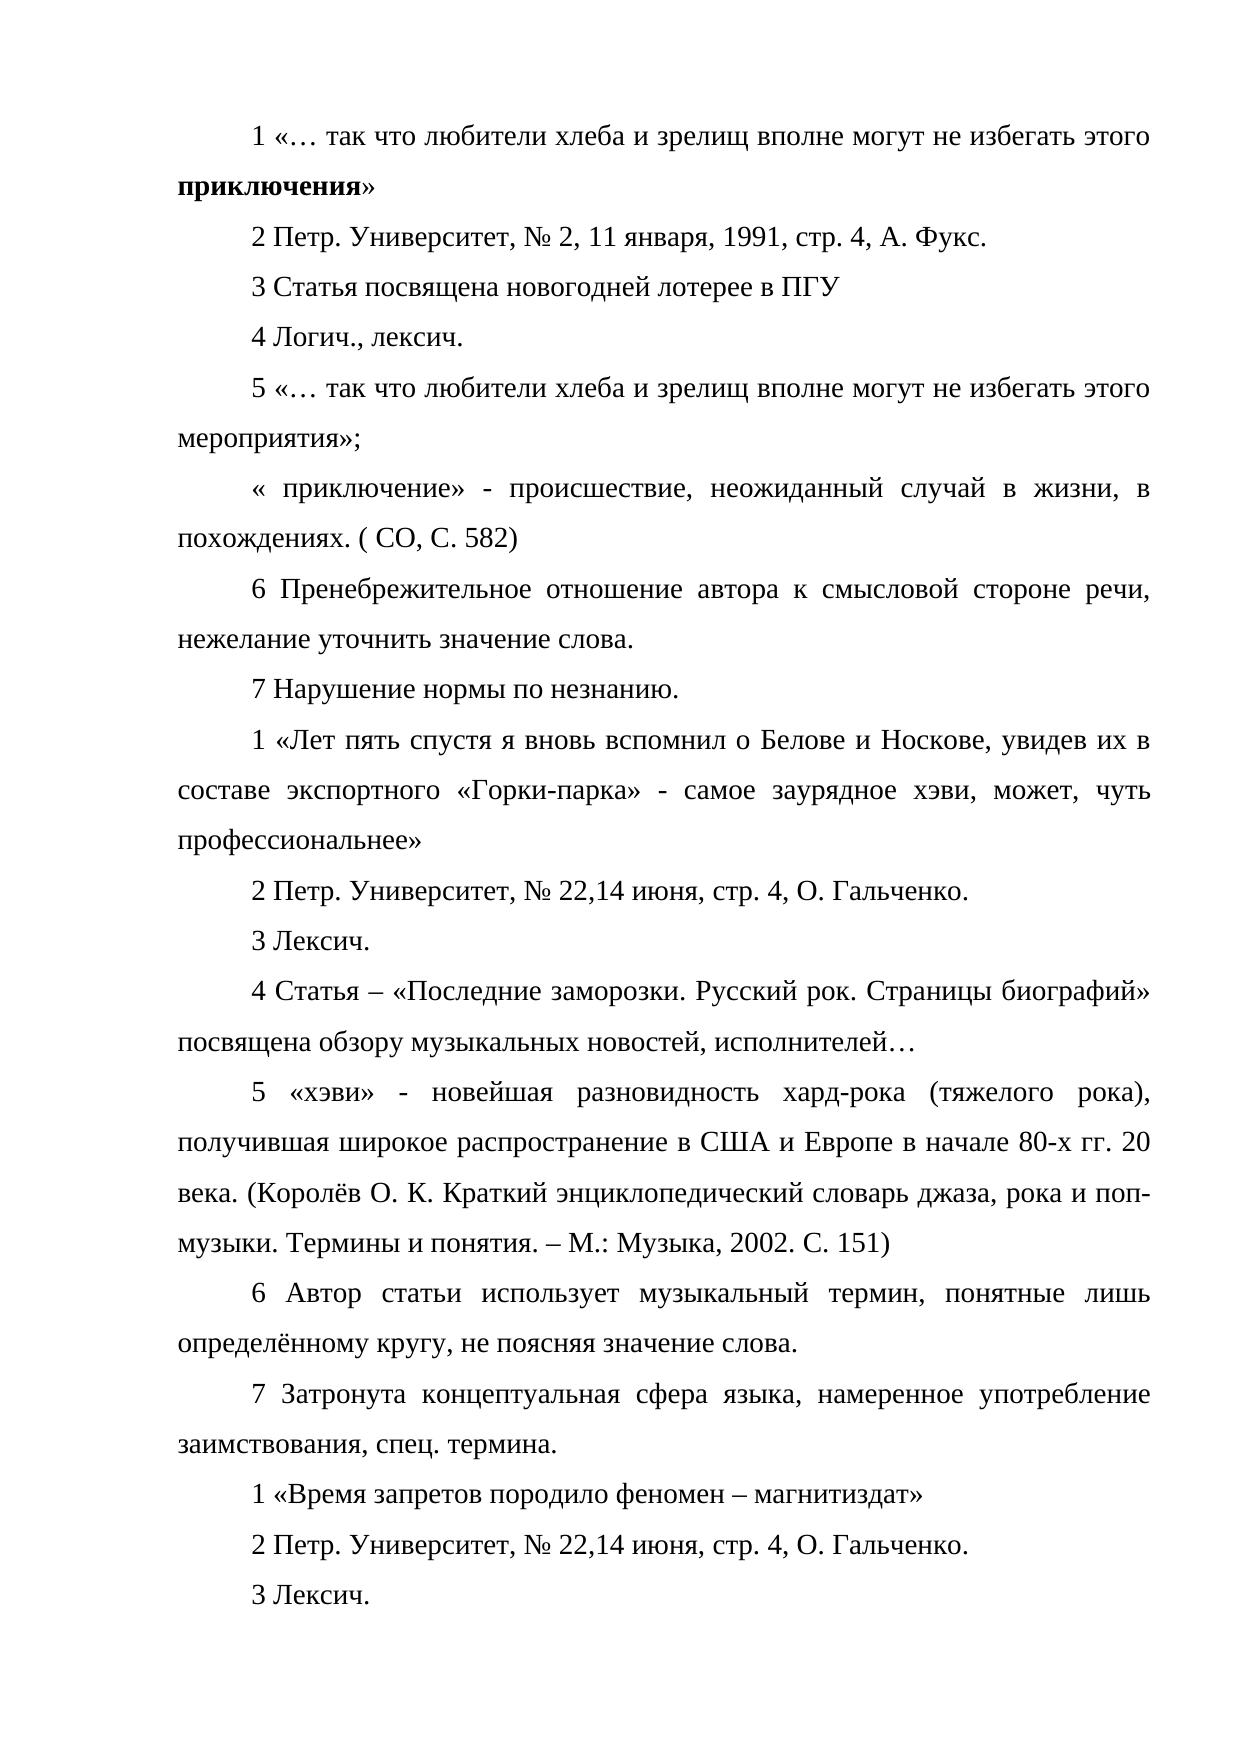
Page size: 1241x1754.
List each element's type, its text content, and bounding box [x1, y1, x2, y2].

text 3 Статья посвящена новогодней лотерее в ПГУ [177, 269, 1152, 303]
text 3 Лексич. [177, 923, 1152, 957]
text 3 Лексич. [177, 1577, 1152, 1611]
text 1 «Лет пять спустя я вновь вспомнил о Белове и Носкове, увидев их в составе экспортного «Горки-парка» - самое заурядное хэви, может, чуть профессиональнее» [177, 722, 1152, 856]
text 1 «Время запретов породило феномен – магнитиздат» [177, 1477, 1152, 1510]
text 2 Петр. Университет, № 22,14 июня, стр. 4, О. Гальченко. [177, 1527, 1152, 1560]
text 2 Петр. Университет, № 22,14 июня, стр. 4, О. Гальченко. [177, 873, 1152, 906]
text 5 «хэви» - новейшая разновидность хард-рока (тяжелого рока), получившая широкое распространение в США и Европе в начале 80-х гг. 20 века. (Королёв О. К. Краткий энциклопедический словарь джаза, рока и поп-музыки. Термины и понятия. – М.: Музыка, 2002. С. 151) [177, 1074, 1152, 1258]
text « приключение» - происшествие, неожиданный случай в жизни, в похождениях. ( СО, С. 582) [177, 470, 1152, 554]
text 7 Нарушение нормы по незнанию. [177, 672, 1152, 705]
text 4 Логич., лексич. [177, 319, 1152, 353]
text 6 Автор статьи использует музыкальный термин, понятные лишь определённому кругу, не поясняя значение слова. [177, 1275, 1152, 1359]
text 1 «… так что любители хлеба и зрелищ вполне могут не избегать этого приключения» [177, 118, 1152, 202]
text 2 Петр. Университет, № 2, 11 января, 1991, стр. 4, А. Фукс. [177, 219, 1152, 252]
text 7 Затронута концептуальная сфера языка, намеренное употребление заимствования, спец. термина. [177, 1376, 1152, 1460]
text 5 «… так что любители хлеба и зрелищ вполне могут не избегать этого мероприятия»; [177, 370, 1152, 453]
text 6 Пренебрежительное отношение автора к смысловой стороне речи, нежелание уточнить значение слова. [177, 571, 1152, 655]
text 4 Статья – «Последние заморозки. Русский рок. Страницы биографий» посвящена обзору музыкальных новостей, исполнителей… [177, 973, 1152, 1057]
